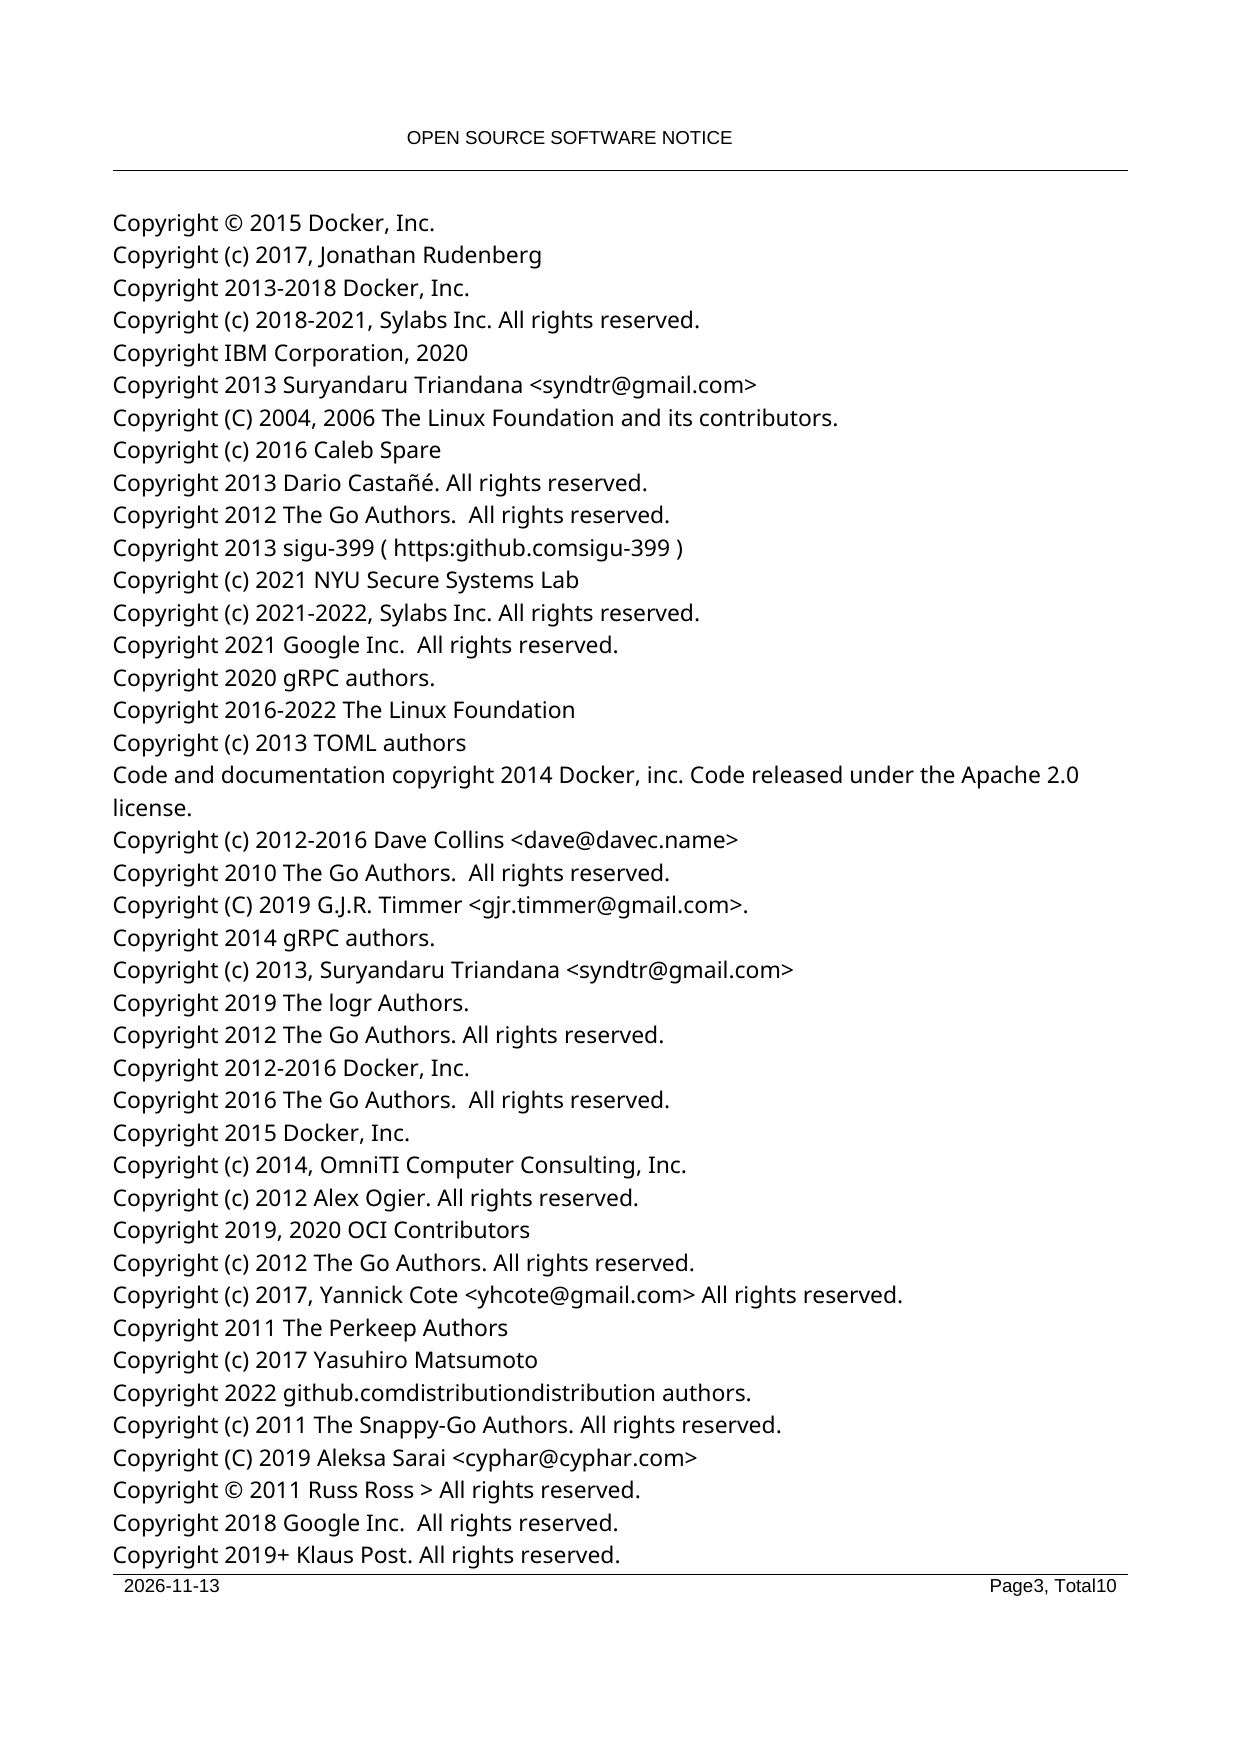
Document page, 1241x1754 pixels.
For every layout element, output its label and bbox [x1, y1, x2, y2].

text [112, 206, 1128, 1571]
